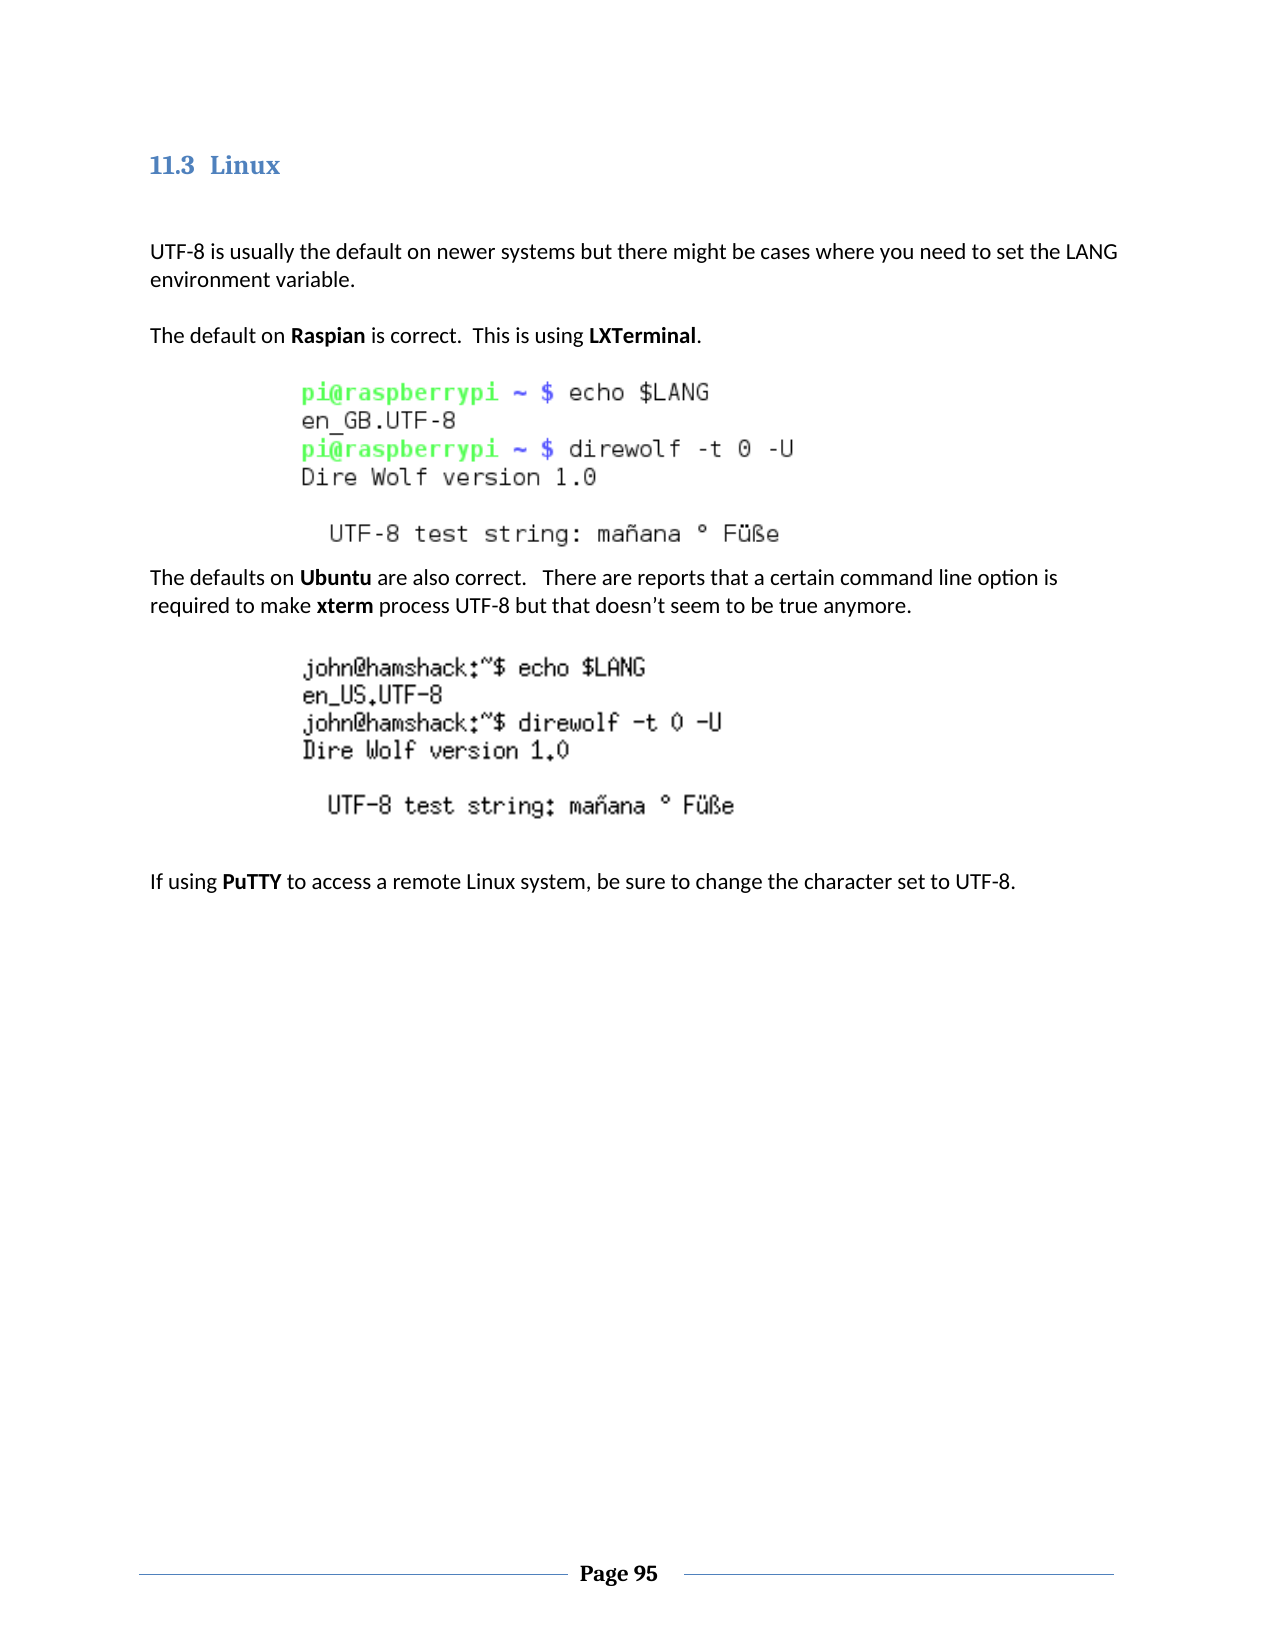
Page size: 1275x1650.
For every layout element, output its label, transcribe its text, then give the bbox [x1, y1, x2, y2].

text The default on Raspian is correct. This is using LXTerminal. [150, 321, 1125, 349]
text UTF-8 is usually the default on newer systems but there might be cases where you need to set the LANG environment variable. [150, 237, 1125, 293]
picture [300, 647, 828, 840]
picture [300, 377, 866, 564]
text The defaults on Ubuntu are also correct. There are reports that a certain command line option is required to make xterm process UTF-8 but that doesn’t seem to be true anymore. [150, 563, 1125, 619]
text If using PuTTY to access a remote Linux system, be sure to change the character set to UTF-8. [150, 867, 1125, 896]
subtitle Linux [150, 150, 1125, 181]
